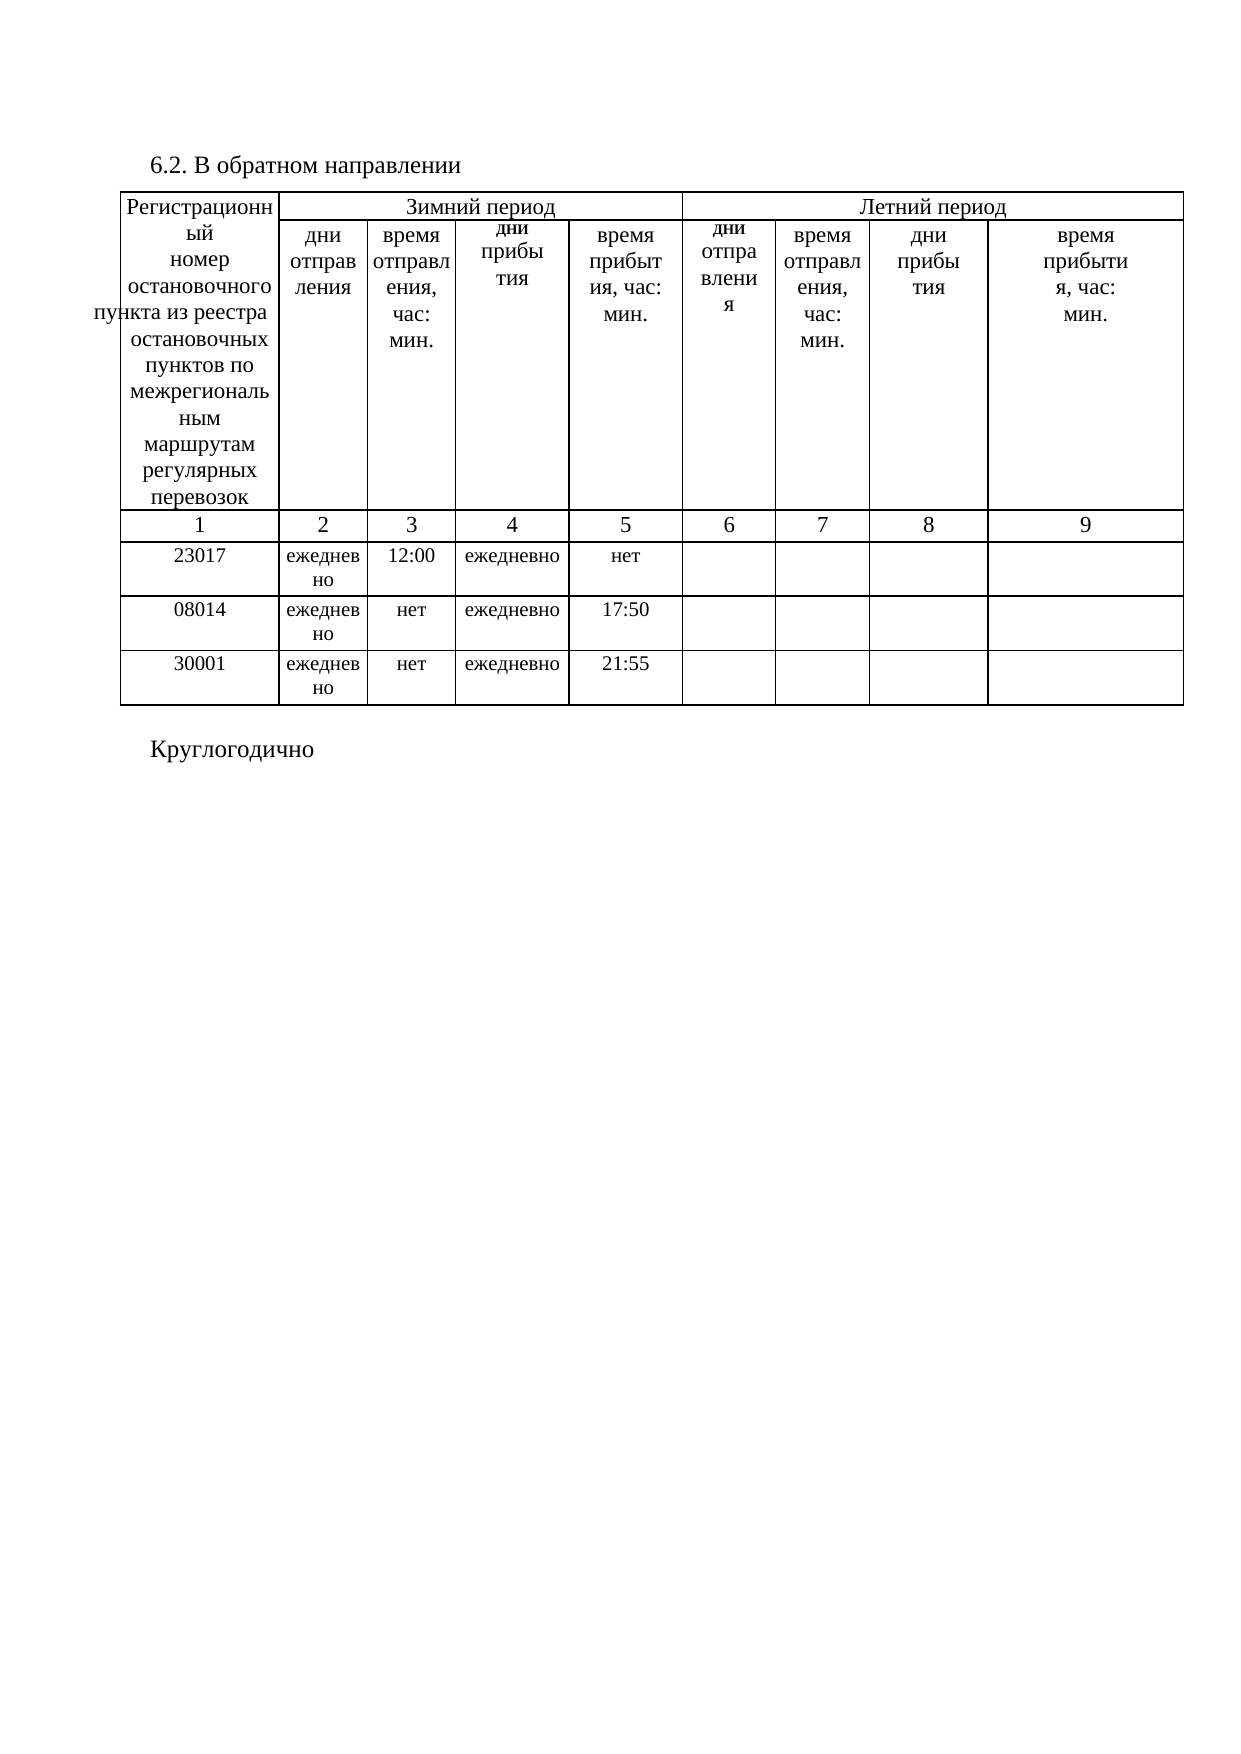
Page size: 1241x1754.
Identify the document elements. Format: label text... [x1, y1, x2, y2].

text 6.2. В обратном направлении [150, 150, 1090, 179]
table_cell 8 [870, 511, 987, 541]
table_cell ежедневно [456, 651, 568, 704]
table_cell 17:50 [570, 597, 682, 650]
table_cell ежедневно [280, 543, 367, 595]
text Круглогодично [150, 734, 1090, 763]
table_header Летний период [683, 193, 1183, 219]
table_cell 4 [456, 511, 568, 541]
table_cell нет [368, 597, 455, 650]
table_cell 1 [121, 511, 278, 541]
table_cell время отправл ения, час: мин. [368, 221, 455, 509]
table_cell 12:00 [368, 543, 455, 595]
table_cell ежедневно [280, 597, 367, 650]
table_cell нет [570, 543, 682, 595]
table_cell ежедневно [456, 597, 568, 650]
table_cell время отправл ения, час: мин. [776, 221, 869, 509]
table_cell 08014 [121, 597, 278, 650]
table_cell время прибыти я, час: мин. [989, 221, 1183, 509]
table_cell ДНИ прибы тия [456, 221, 568, 509]
table_cell ДНИ отпра влени я [683, 221, 775, 509]
table_cell ежедневно [456, 543, 568, 595]
table_cell 21:55 [570, 651, 682, 704]
table_cell время прибыт ия, час: мин. [570, 221, 682, 509]
table_cell [776, 651, 869, 704]
table_cell [870, 597, 987, 650]
table_cell 7 [776, 511, 869, 541]
table_cell [989, 651, 1183, 704]
table_cell [776, 543, 869, 595]
table_cell 5 [570, 511, 682, 541]
table_cell [989, 543, 1183, 595]
table_cell [989, 597, 1183, 650]
table_cell [683, 543, 775, 595]
table_cell дни отправ ления [280, 221, 367, 509]
table_cell 23017 [121, 543, 278, 595]
table_cell 6 [683, 511, 775, 541]
table_cell 2 [280, 511, 367, 541]
table_cell [683, 651, 775, 704]
table_cell [870, 543, 987, 595]
table_cell нет [368, 651, 455, 704]
table_cell 3 [368, 511, 455, 541]
table_cell ежедневно [280, 651, 367, 704]
table_header Зимний период [280, 193, 682, 219]
table_cell [683, 597, 775, 650]
table_cell дни прибы тия [870, 221, 987, 509]
table_cell 9 [989, 511, 1183, 541]
table_cell [870, 651, 987, 704]
table_cell 30001 [121, 651, 278, 704]
table_header Регистрационный номер остановочного пункта из реестра остановочных пунктов по межрегиональным маршрутам регулярных перевозок [121, 193, 278, 509]
table_cell [776, 597, 869, 650]
